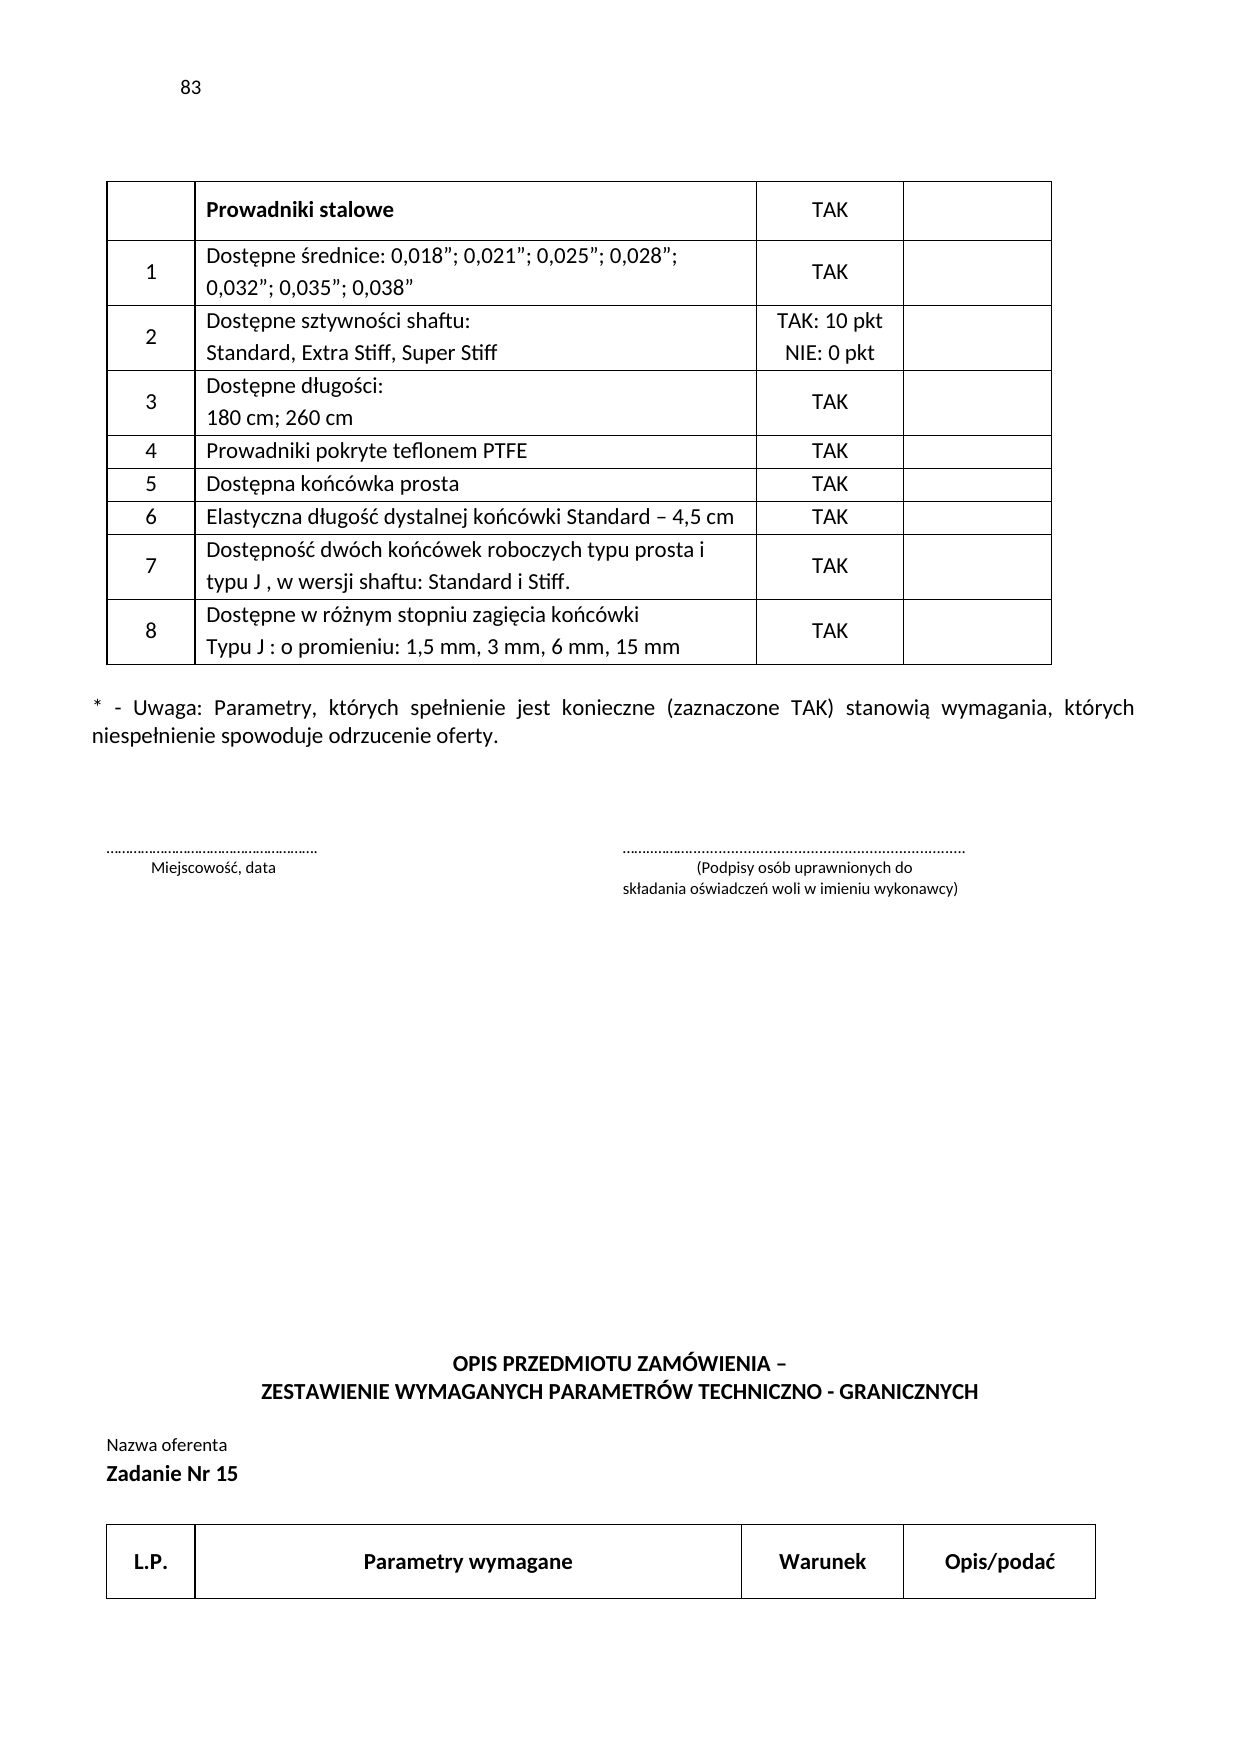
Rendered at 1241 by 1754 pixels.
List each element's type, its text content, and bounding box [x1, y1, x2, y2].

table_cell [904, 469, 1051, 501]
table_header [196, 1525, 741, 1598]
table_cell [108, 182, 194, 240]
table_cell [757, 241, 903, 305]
text ………………………………………………. ……..……….................................................................. [106, 837, 1134, 858]
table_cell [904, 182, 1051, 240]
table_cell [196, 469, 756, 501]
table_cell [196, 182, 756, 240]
text ZESTAWIENIE WYMAGANYCH PARAMETRÓW TECHNICZNO - GRANICZNYCH [106, 1377, 1134, 1405]
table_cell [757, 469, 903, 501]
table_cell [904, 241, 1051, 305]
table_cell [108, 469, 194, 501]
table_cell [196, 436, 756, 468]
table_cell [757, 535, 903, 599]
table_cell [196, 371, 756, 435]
text OPIS PRZEDMIOTU ZAMÓWIENIA – [106, 1349, 1134, 1377]
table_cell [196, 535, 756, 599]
text Nazwa oferenta [106, 1433, 1056, 1456]
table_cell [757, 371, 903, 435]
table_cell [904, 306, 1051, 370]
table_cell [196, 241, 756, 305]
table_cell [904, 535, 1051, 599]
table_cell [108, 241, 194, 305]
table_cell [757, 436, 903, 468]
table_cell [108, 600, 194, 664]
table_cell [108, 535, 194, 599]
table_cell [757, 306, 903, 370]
text * - Uwaga: Parametry, których spełnienie jest konieczne (zaznaczone TAK) stanowią wymagania, których niespełnienie spowoduje odrzucenie oferty. [92, 693, 1137, 749]
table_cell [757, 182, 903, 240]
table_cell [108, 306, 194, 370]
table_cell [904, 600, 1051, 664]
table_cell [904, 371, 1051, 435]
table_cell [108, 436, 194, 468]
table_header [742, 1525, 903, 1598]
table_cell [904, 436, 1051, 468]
text Zadanie Nr 15 [106, 1459, 1134, 1487]
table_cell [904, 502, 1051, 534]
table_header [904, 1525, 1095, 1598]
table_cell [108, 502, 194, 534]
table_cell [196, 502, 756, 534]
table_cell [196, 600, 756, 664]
text Miejscowość, data (Podpisy osób uprawnionych do składania oświadczeń woli w imieniu wykonawcy) [151, 858, 1134, 898]
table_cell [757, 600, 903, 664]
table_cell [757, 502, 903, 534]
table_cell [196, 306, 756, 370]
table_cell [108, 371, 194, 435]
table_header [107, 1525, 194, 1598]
